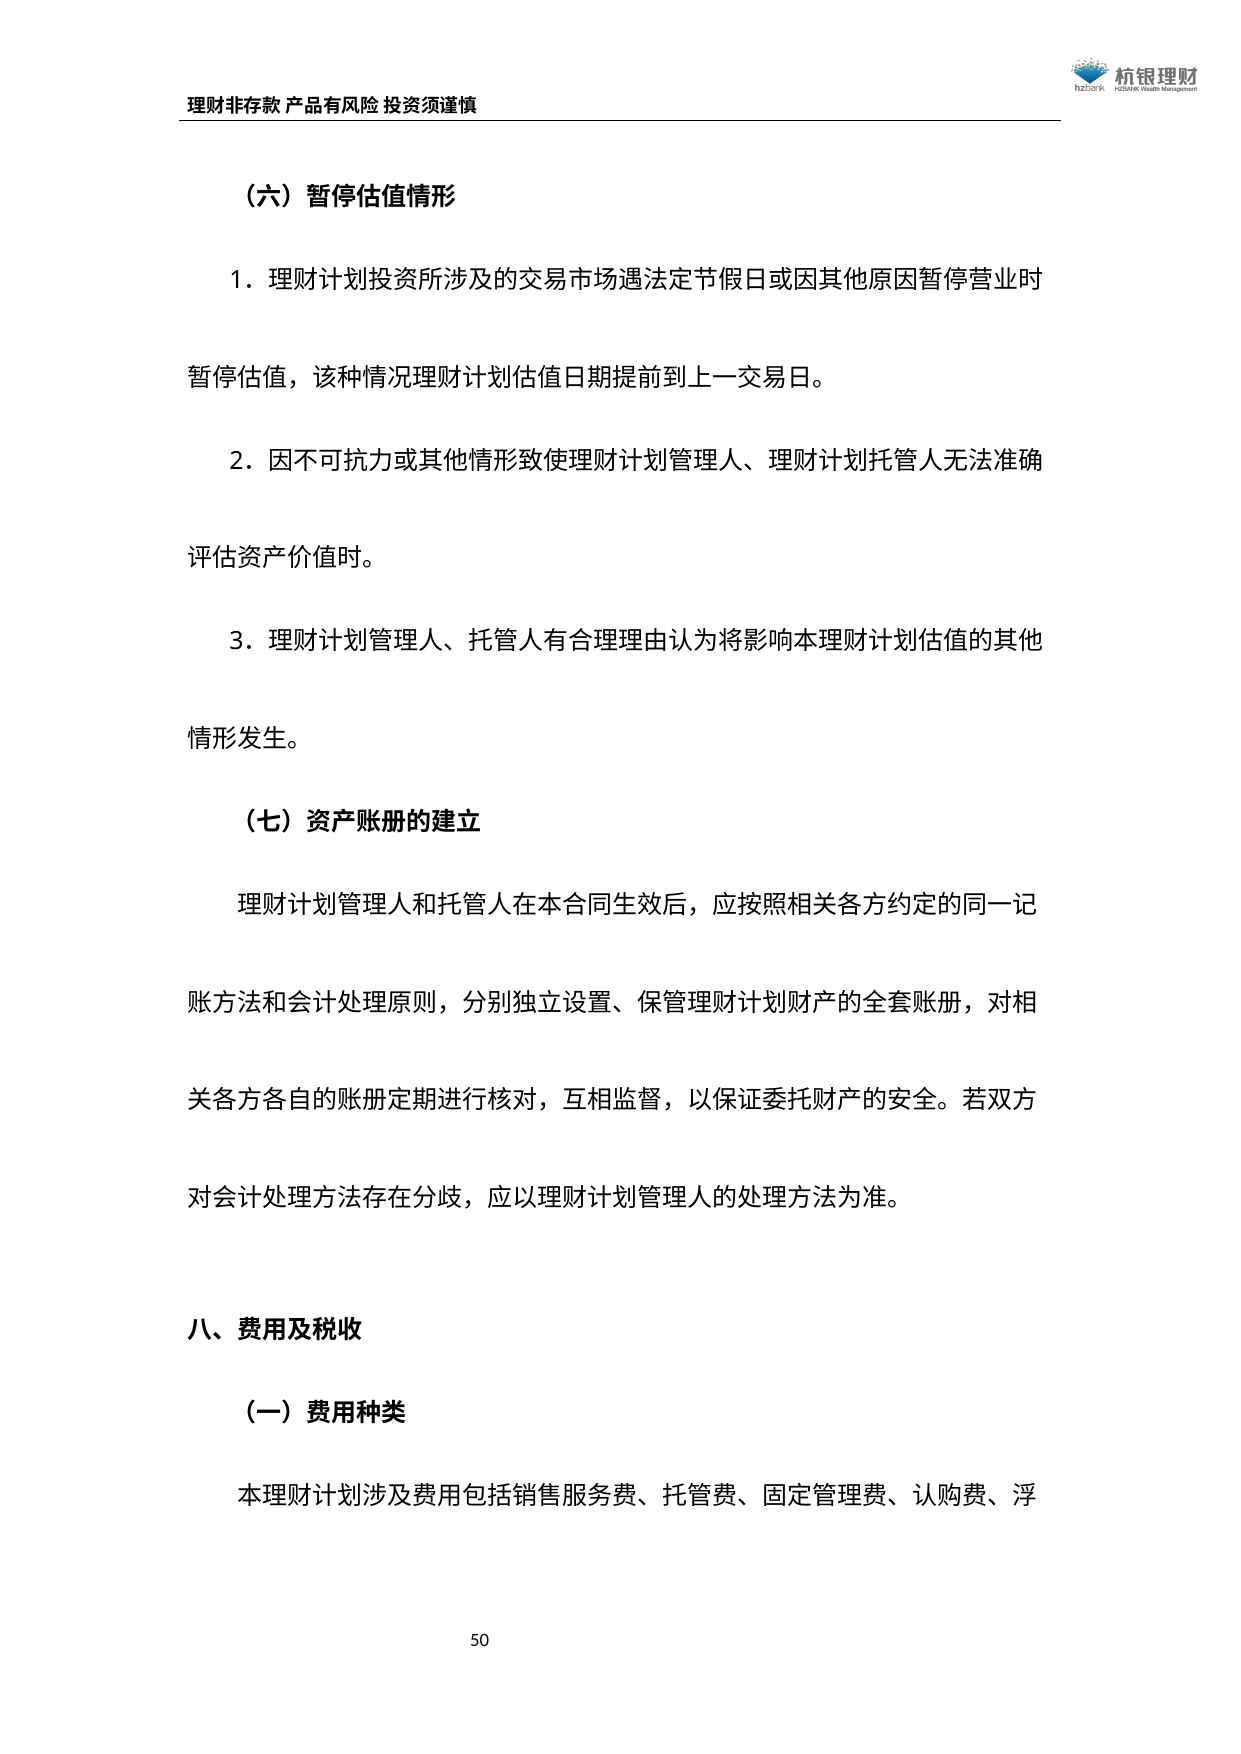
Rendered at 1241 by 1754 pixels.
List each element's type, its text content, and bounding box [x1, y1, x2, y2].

list 暂停估值情形 [187, 162, 1053, 227]
list 资产账册的建立 [187, 787, 1053, 852]
list 费用及税收 [144, 1295, 1053, 1360]
text 理财计划管理人和托管人在本合同生效后，应按照相关各方约定的同一记账方法和会计处理原则，分别独立设置、保管理财计划财产的全套账册，对相关各方各自的账册定期进行核对，互相监督，以保证委托财产的安全。若双方对会计处理方法存在分歧，应以理财计划管理人的处理方法为准。 [187, 870, 1053, 1228]
picture [1027, 0, 1240, 151]
text 本理财计划涉及费用包括销售服务费、托管费、固定管理费、认购费、浮动管理费以及理财计划运作和清算中产生的其他费用等。 [187, 1461, 1053, 1526]
list 费用种类 [187, 1378, 1053, 1443]
list 因不可抗力或其他情形致使理财计划管理人、理财计划托管人无法准确评估资产价值时。 [187, 426, 1053, 588]
list 理财计划投资所涉及的交易市场遇法定节假日或因其他原因暂停营业时暂停估值，该种情况理财计划估值日期提前到上一交易日。 [187, 245, 1053, 408]
list 理财计划管理人、托管人有合理理由认为将影响本理财计划估值的其他情形发生。 [187, 606, 1053, 769]
